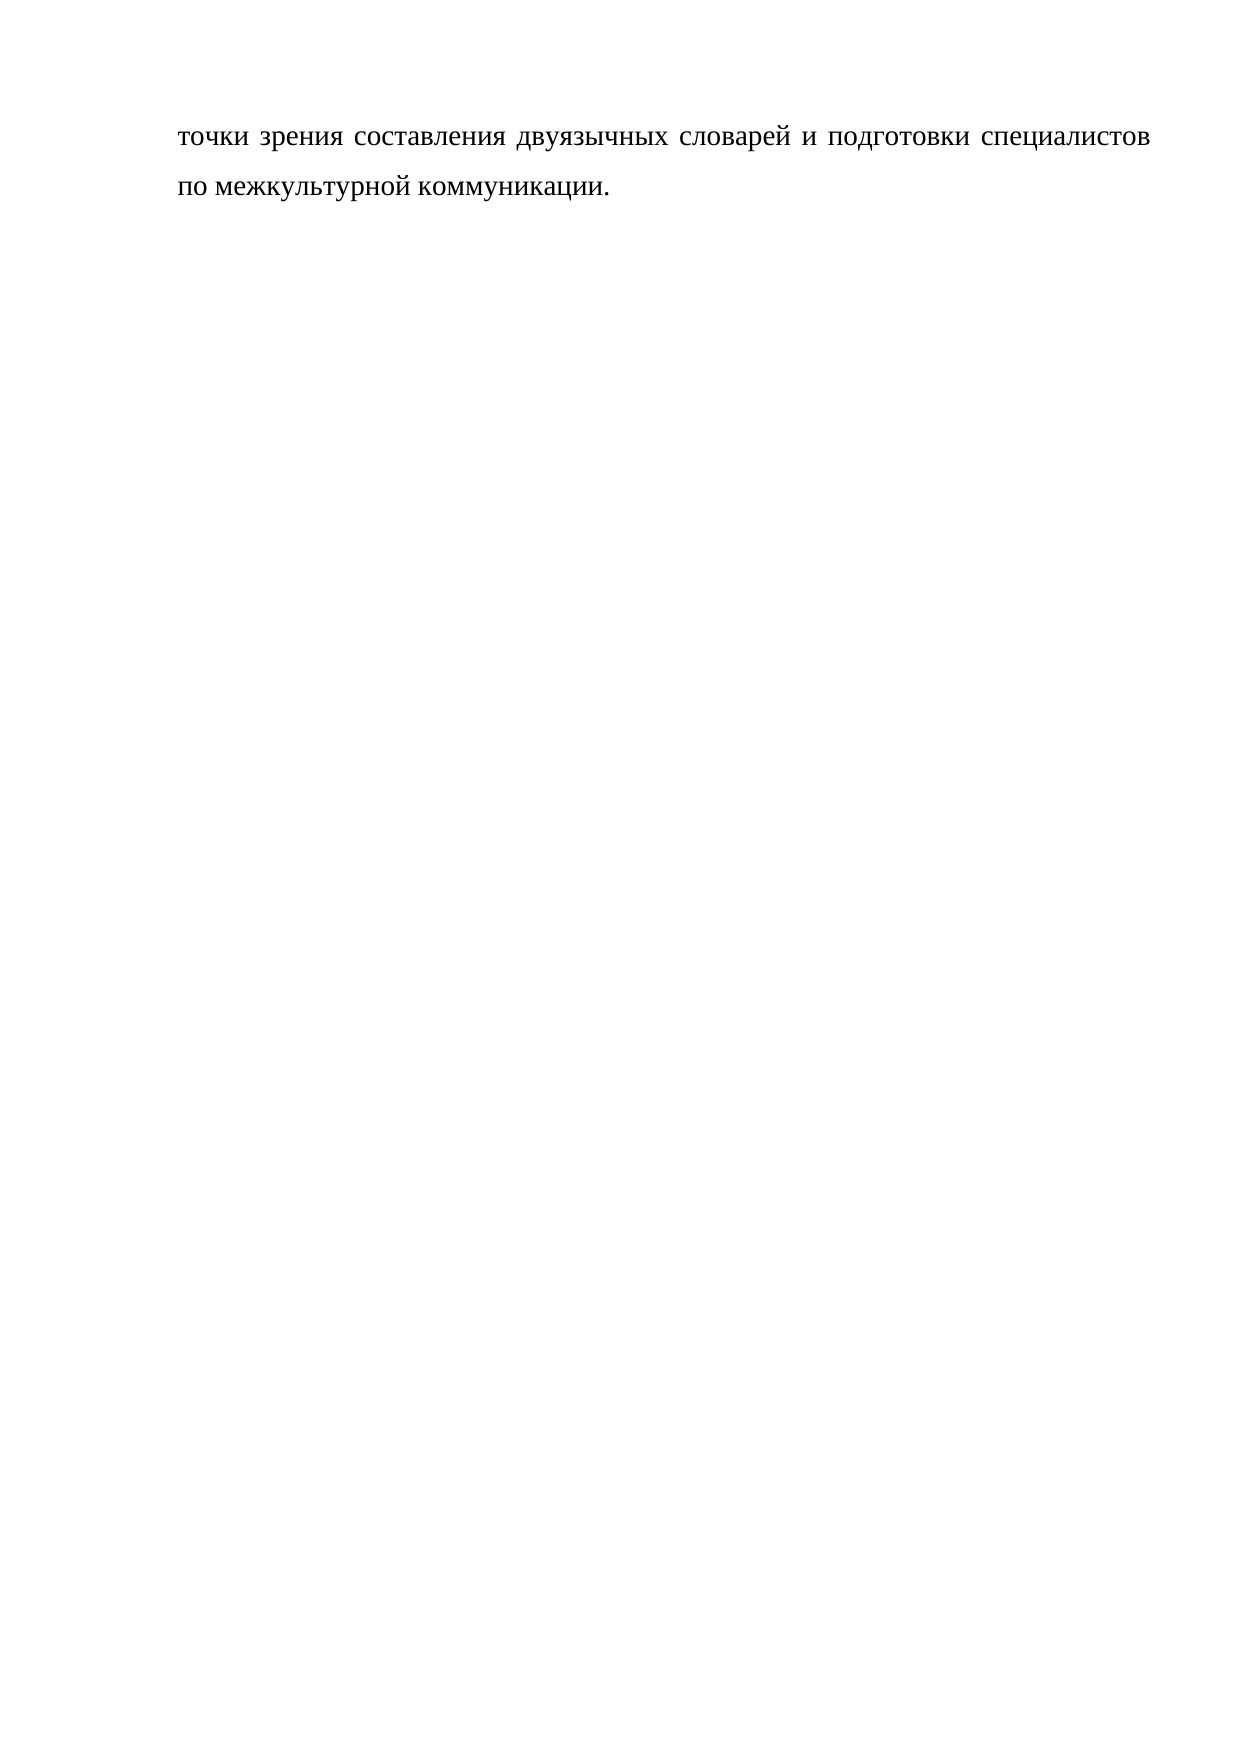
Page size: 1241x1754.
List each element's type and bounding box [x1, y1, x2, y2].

text [177, 118, 1152, 202]
